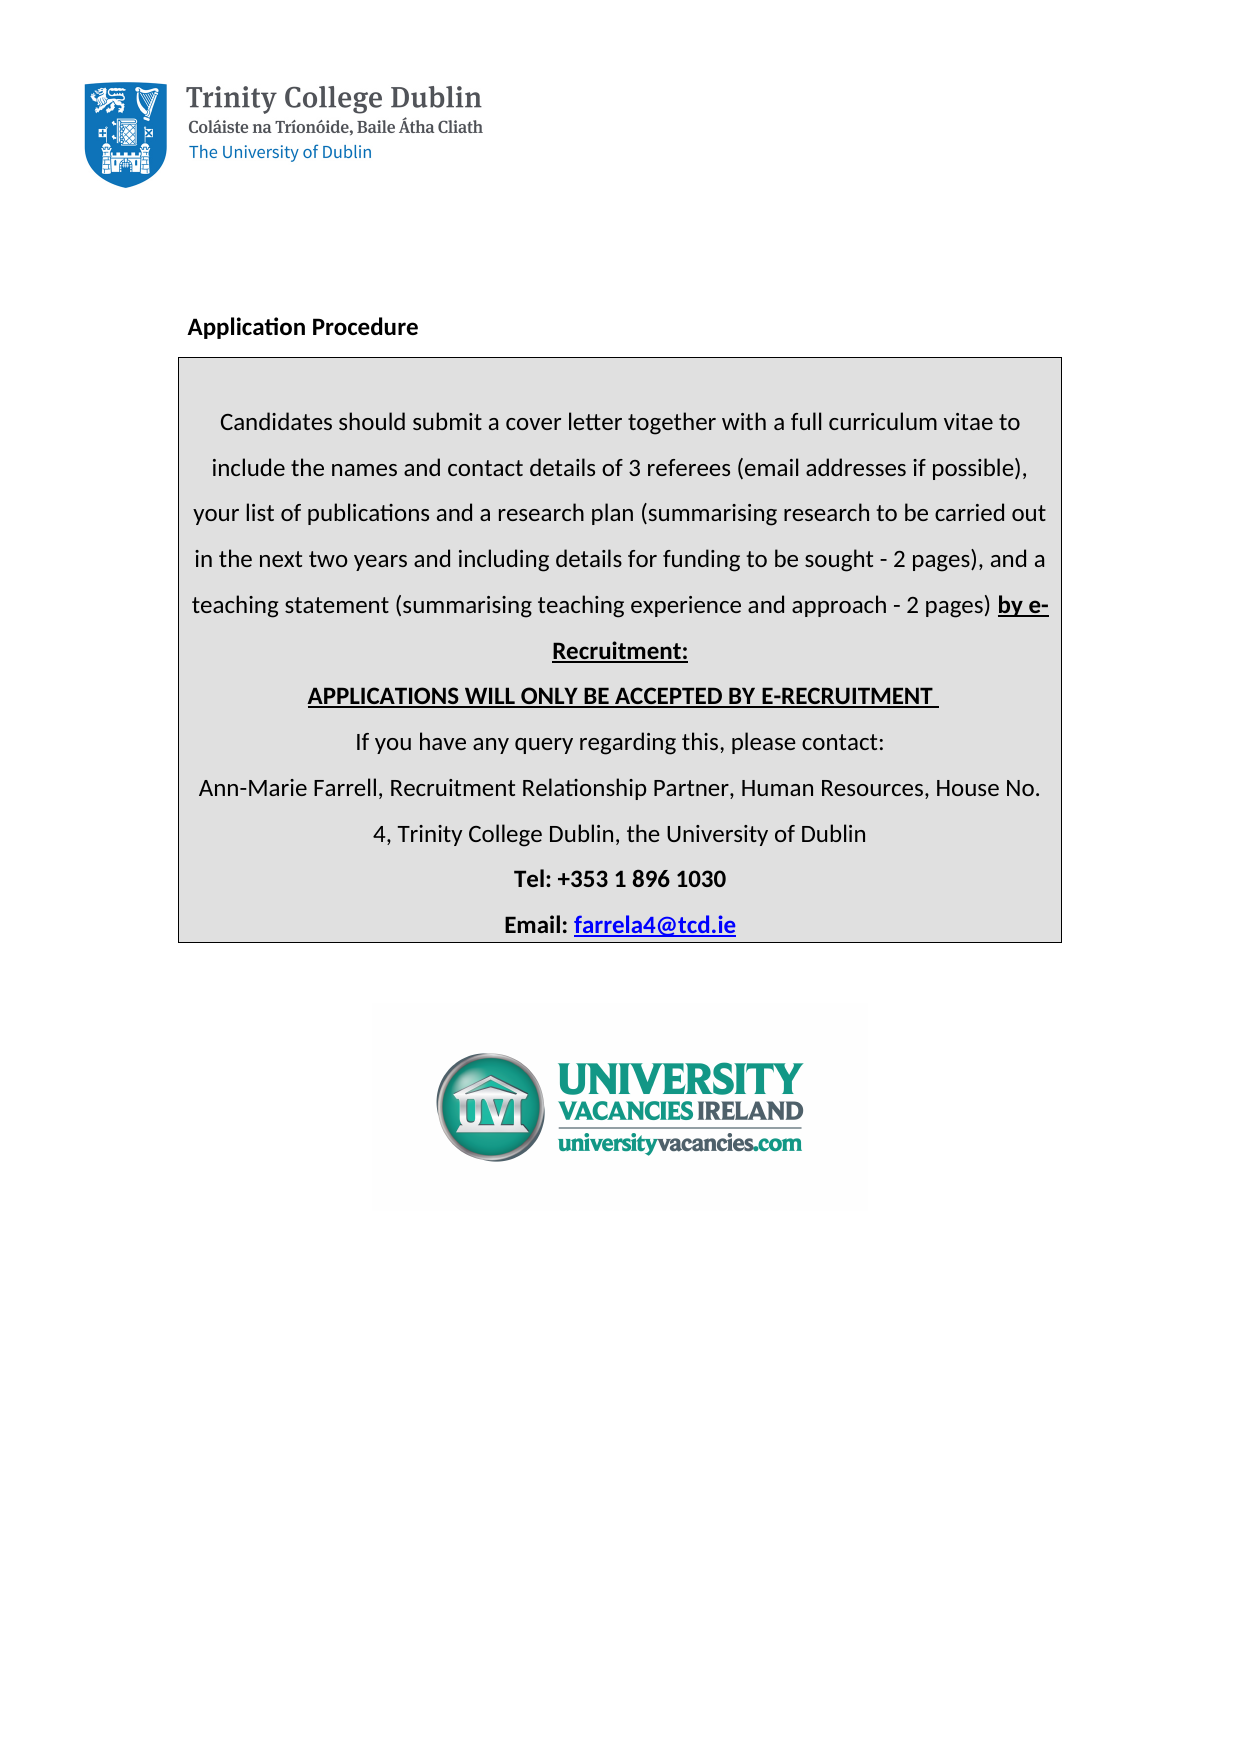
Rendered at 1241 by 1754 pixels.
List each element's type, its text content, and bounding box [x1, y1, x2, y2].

text Tel: +353 1 896 1030 [179, 860, 1061, 894]
text Ann-Marie Farrell, Recruitment Relationship Partner, Human Resources, House No. 4, Trinity College Dublin, the University of Dublin [179, 769, 1061, 848]
text Email: farrela4@tcd.ie [179, 906, 1061, 942]
text Candidates should submit a cover letter together with a full curriculum vitae to include the names and contact details of 3 referees (email addresses if possible), your list of publications and a research plan (summarising research to be carried out in the next two years and including details for funding to be sought - 2 pages), and a teaching statement (summarising teaching experience and approach - 2 pages) by e-Recruitment: [179, 403, 1061, 665]
picture [0, 0, 1241, 219]
text APPLICATIONS WILL ONLY BE ACCEPTED BY E-RECRUITMENT [179, 677, 1061, 711]
text If you have any query regarding this, please contact: [179, 723, 1061, 757]
text Application Procedure [187, 312, 978, 342]
picture [372, 1003, 869, 1211]
